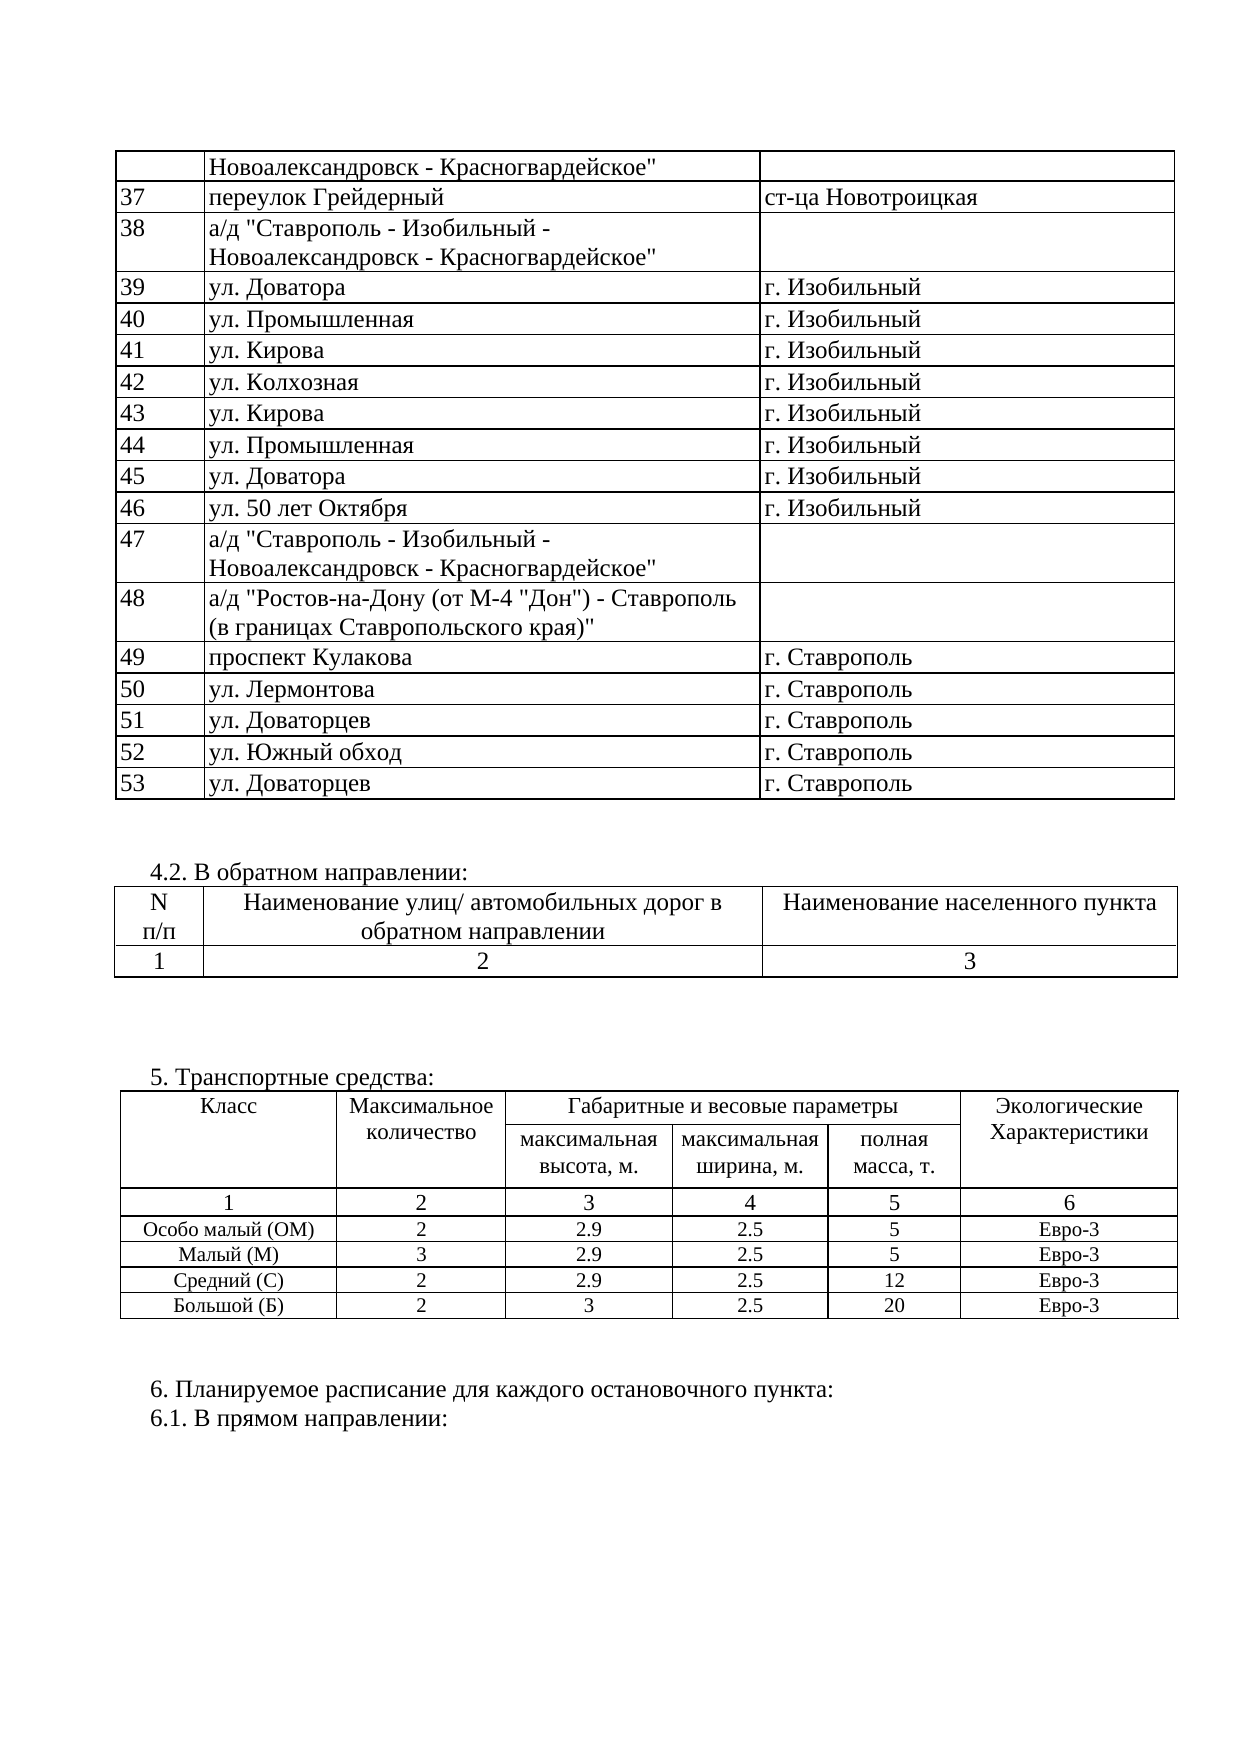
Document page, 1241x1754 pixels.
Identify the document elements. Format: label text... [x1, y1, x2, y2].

table_cell ул. Колхозная [205, 367, 759, 397]
table_cell 44 [117, 430, 204, 459]
table_cell [761, 524, 1174, 582]
table_cell ул. Южный обход [205, 737, 759, 766]
table_cell г. Изобильный [761, 430, 1174, 459]
table_cell 3 [763, 945, 1177, 976]
table_cell 46 [117, 493, 204, 522]
table_cell г. Изобильный [761, 367, 1174, 397]
table_cell г. Ставрополь [761, 705, 1174, 735]
table_cell 1 [115, 946, 203, 976]
table_cell а/д "Ставрополь - Изобильный - Новоалександровск - Красногвардейское" [205, 524, 759, 582]
table_cell г. Ставрополь [761, 737, 1174, 766]
table_cell 36 [117, 152, 204, 180]
table_cell Особо малый (ОМ) [121, 1217, 336, 1241]
table_header Наименование населенного пункта [763, 887, 1177, 945]
table_cell 38 [117, 213, 204, 271]
table_cell Евро-3 [961, 1242, 1177, 1266]
table_header Максимальное количество [337, 1092, 505, 1187]
text 4.2. В обратном направлении: [150, 857, 1090, 886]
table_cell Евро-3 [961, 1293, 1177, 1317]
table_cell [205, 152, 759, 180]
table_cell ул. Доватора [205, 272, 759, 302]
table_cell 41 [117, 335, 204, 365]
table_cell 2 [204, 946, 762, 976]
table_cell 42 [117, 367, 204, 397]
table_cell 48 [117, 583, 204, 641]
table_cell Евро-3 [961, 1268, 1177, 1292]
table_cell 1 [121, 1189, 336, 1215]
table_cell 20 [829, 1293, 960, 1317]
table_cell максимальная ширина, м. [673, 1125, 827, 1187]
table_cell г. Изобильный [761, 304, 1174, 334]
table_cell 2 [337, 1293, 505, 1317]
table_cell а/д "Ростов-на-Дону (от М-4 "Дон") - Ставрополь (в границах Ставропольского края)" [205, 583, 759, 641]
table_cell 45 [117, 461, 204, 491]
table_cell Средний (С) [121, 1268, 336, 1292]
table_header Класс [121, 1092, 336, 1187]
table_cell переулок Грейдерный [205, 182, 759, 212]
table_cell ул. 50 лет Октября [205, 493, 759, 522]
table_cell 2 [337, 1189, 505, 1215]
table_cell 2.9 [506, 1217, 672, 1241]
table_cell 3 [506, 1189, 672, 1215]
table_header N п/п [115, 887, 203, 945]
table_cell 5 [829, 1242, 960, 1266]
table_cell г. Ставрополь [761, 674, 1174, 703]
table_cell 49 [117, 642, 204, 672]
text 6. Планируемое расписание для каждого остановочного пункта: [150, 1374, 1090, 1403]
table_cell Малый (М) [121, 1242, 336, 1266]
table_cell Евро-3 [961, 1217, 1177, 1241]
table_cell [761, 152, 1174, 180]
table_cell 2.5 [673, 1242, 827, 1266]
table_cell 4 [673, 1189, 827, 1215]
table_cell 47 [117, 524, 204, 582]
table_cell [761, 583, 1174, 641]
table_cell 52 [117, 737, 204, 766]
table_cell полная масса, т. [829, 1125, 960, 1187]
table_cell 53 [117, 768, 204, 798]
table_cell 2.5 [673, 1268, 827, 1292]
table_cell 12 [829, 1268, 960, 1292]
table_cell 2 [337, 1268, 505, 1292]
table_cell 2.5 [673, 1293, 827, 1317]
table_cell ул. Доваторцев [205, 705, 759, 735]
table_cell г. Изобильный [761, 272, 1174, 302]
table_cell г. Изобильный [761, 335, 1174, 365]
table_cell ул. Промышленная [205, 430, 759, 459]
table_cell 6 [961, 1189, 1177, 1215]
table_cell ул. Лермонтова [205, 674, 759, 703]
table_cell 2.9 [506, 1242, 672, 1266]
table_cell ул. Промышленная [205, 304, 759, 334]
table_cell 3 [337, 1242, 505, 1266]
table_cell г. Ставрополь [761, 642, 1174, 672]
table_cell 5 [829, 1217, 960, 1241]
table_cell проспект Кулакова [205, 642, 759, 672]
table_cell ст-ца Новотроицкая [761, 182, 1174, 212]
table_cell ул. Доватора [205, 461, 759, 491]
table_cell Большой (Б) [121, 1293, 336, 1317]
table_cell 37 [117, 182, 204, 212]
text 5. Транспортные средства: [150, 1062, 1090, 1090]
text 6.1. В прямом направлении: [150, 1403, 1090, 1432]
table_cell 5 [829, 1189, 960, 1215]
table_header Габаритные и весовые параметры [506, 1092, 960, 1124]
table_cell 3 [506, 1293, 672, 1317]
table_cell г. Ставрополь [761, 768, 1174, 798]
table_cell 2.5 [673, 1217, 827, 1241]
table_cell максимальная высота, м. [506, 1125, 672, 1187]
table_cell 51 [117, 705, 204, 735]
table_header Наименование улиц/ автомобильных дорог в обратном направлении [204, 887, 762, 945]
table_cell г. Изобильный [761, 493, 1174, 522]
table_cell [761, 213, 1174, 271]
table_cell ул. Кирова [205, 335, 759, 365]
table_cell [205, 213, 759, 271]
table_cell 50 [117, 674, 204, 703]
table_header Экологические Характеристики [961, 1092, 1177, 1187]
table_cell г. Изобильный [761, 398, 1174, 428]
table_cell ул. Доваторцев [205, 768, 759, 798]
table_cell 2 [337, 1217, 505, 1241]
table_cell г. Изобильный [761, 461, 1174, 491]
table_cell ул. Кирова [205, 398, 759, 428]
table_cell 40 [117, 304, 204, 334]
table_cell 43 [117, 398, 204, 428]
table_cell 2.9 [506, 1268, 672, 1292]
table_cell 39 [117, 272, 204, 302]
